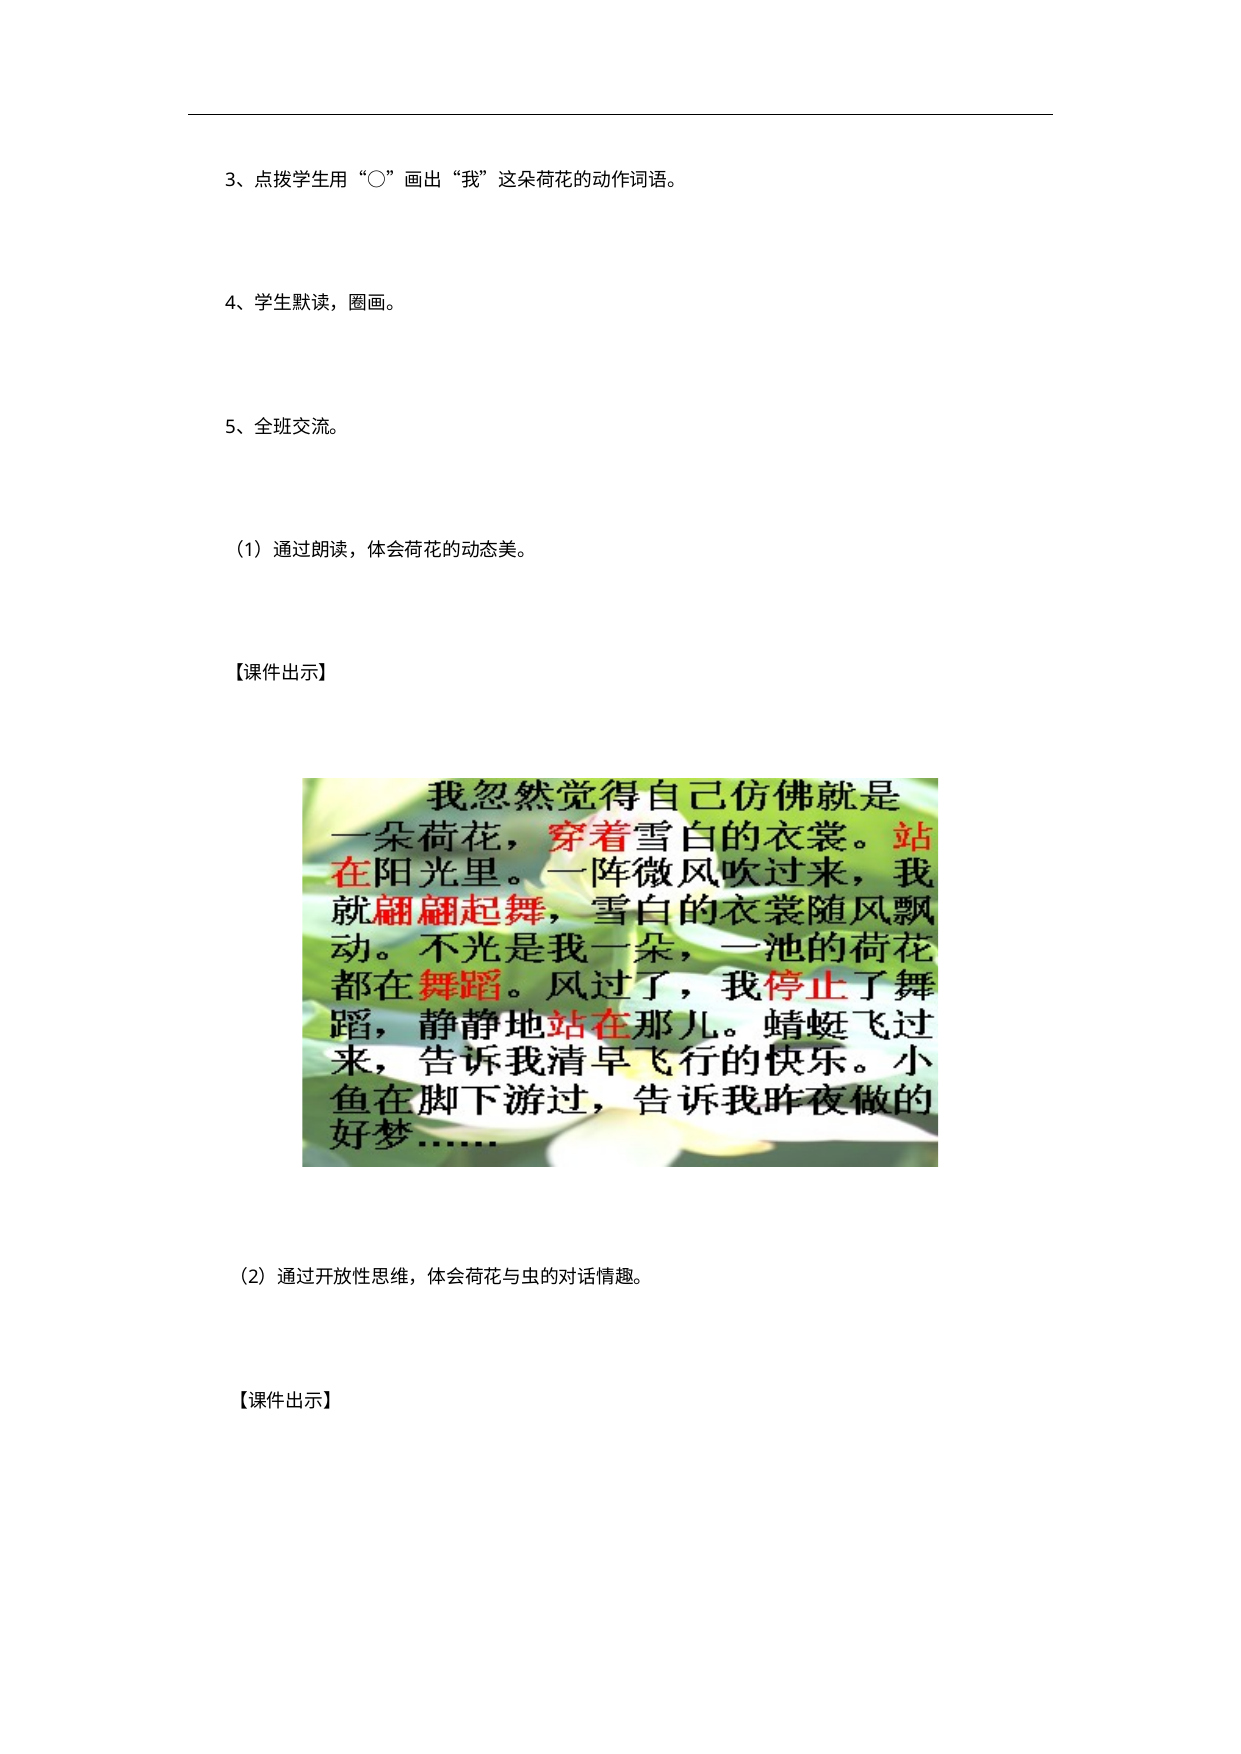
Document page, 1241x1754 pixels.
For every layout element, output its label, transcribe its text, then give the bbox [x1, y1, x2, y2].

text 5、全班交流。 [187, 409, 1053, 441]
text 4、学生默读，圈画。 [187, 285, 1053, 318]
text 【课件出示】 [187, 1383, 1053, 1415]
text 3、点拨学生用“○”画出“我”这朵荷花的动作词语。 [187, 162, 1053, 194]
text 【课件出示】 [187, 655, 1053, 688]
text （2）通过开放性思维，体会荷花与虫的对话情趣。 [187, 1259, 1053, 1292]
picture [302, 778, 939, 1167]
text （1）通过朗读，体会荷花的动态美。 [187, 532, 1053, 564]
